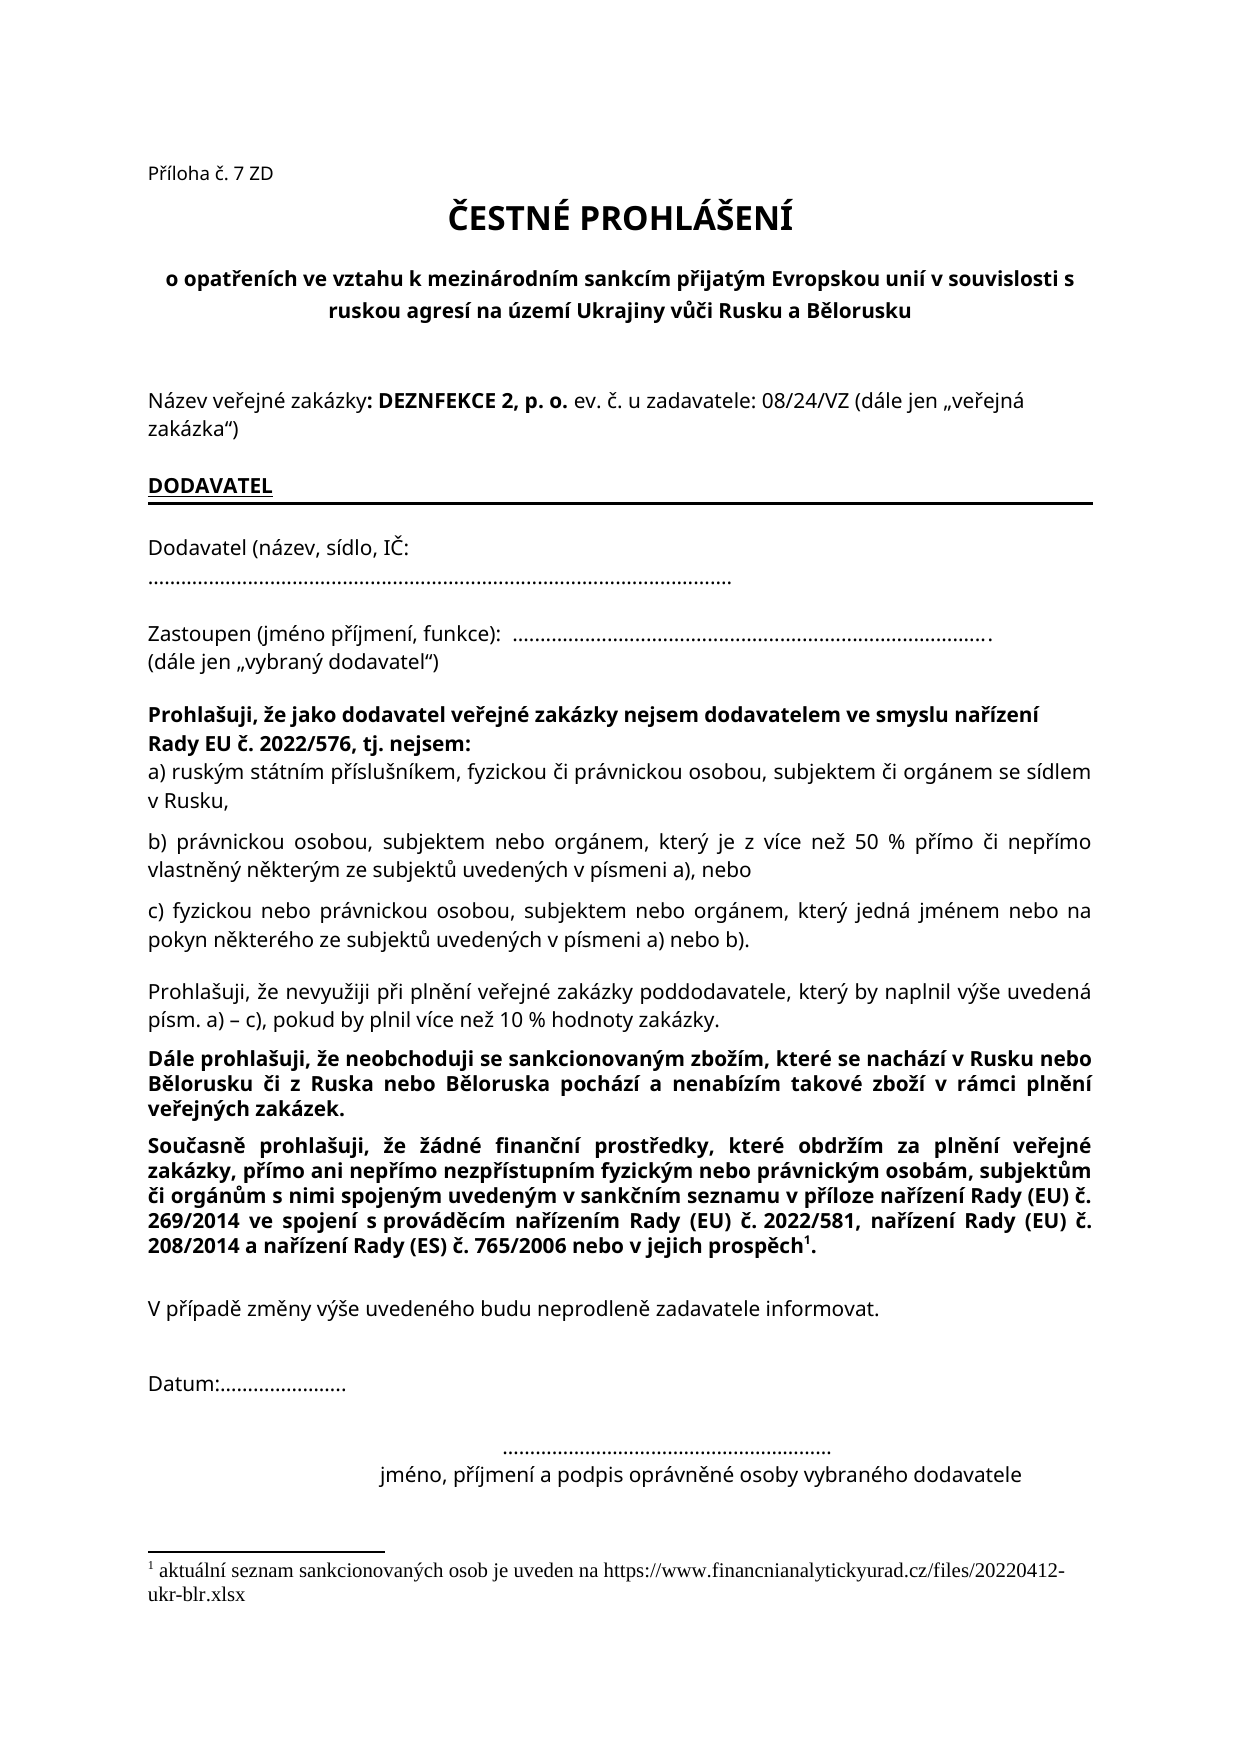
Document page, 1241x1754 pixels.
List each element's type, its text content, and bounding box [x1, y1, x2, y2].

text b) právnickou osobou, subjektem nebo orgánem, který je z více než 50 % přímo či nepřímo vlastněný některým ze subjektů uvedených v písmeni a), nebo [148, 827, 1093, 884]
text (dále jen „vybraný dodavatel“) [148, 647, 1093, 676]
text DODAVATEL [148, 471, 1093, 502]
subtitle V případě změny výše uvedeného budu neprodleně zadavatele informovat. [148, 1296, 1093, 1321]
text jméno, příjmení a podpis oprávněné osoby vybraného dodavatele [295, 1460, 1196, 1488]
subtitle …………………………………………………… [369, 1435, 1093, 1460]
subtitle Datum:………………….. [148, 1371, 1093, 1396]
text a) ruským státním příslušníkem, fyzickou či právnickou osobou, subjektem či orgánem se sídlem v Rusku, [148, 757, 1093, 814]
text Příloha č. 7 ZD [148, 160, 1093, 186]
text o opatřeních ve vztahu k mezinárodním sankcím přijatým Evropskou unií v souvislosti s ruskou agresí na území Ukrajiny vůči Rusku a Bělorusku [148, 264, 1093, 325]
text Prohlašuji, že jako dodavatel veřejné zakázky nejsem dodavatelem ve smyslu nařízení Rady EU č. 2022/576, tj. nejsem: [148, 701, 1093, 757]
text Dodavatel (název, sídlo, IČ: [148, 533, 1093, 562]
text Prohlašuji, že nevyužiji při plnění veřejné zakázky poddodavatele, který by naplnil výše uvedená písm. a) – c), pokud by plnil více než 10 % hodnoty zakázky. [148, 977, 1093, 1034]
text c) fyzickou nebo právnickou osobou, subjektem nebo orgánem, který jedná jménem nebo na pokyn některého ze subjektů uvedených v písmeni a) nebo b). [148, 896, 1093, 953]
subtitle Dále prohlašuji, že neobchoduji se sankcionovaným zbožím, které se nachází v Rusku nebo Bělorusku či z Ruska nebo Běloruska pochází a nenabízím takové zboží v rámci plnění veřejných zakázek. [148, 1046, 1093, 1121]
subtitle ČESTNÉ PROHLÁŠENÍ [148, 211, 1093, 236]
subtitle Současně prohlašuji, že žádné finanční prostředky, které obdržím za plnění veřejné zakázky, přímo ani nepřímo nezpřístupním fyzickým nebo právnickým osobám, subjektům či orgánům s nimi spojeným uvedeným v sankčním seznamu v příloze nařízení Rady (EU) č. 269/2014 ve spojení s prováděcím nařízením Rady (EU) č. 2022/581, nařízení Rady (EU) č. 208/2014 a nařízení Rady (ES) č. 765/2006 nebo v jejich prospěch. [148, 1134, 1093, 1259]
text ………................................................................................................ [148, 562, 1093, 590]
text Název veřejné zakázky: DEZNFEKCE 2, p. o. ev. č. u zadavatele: 08/24/VZ (dále jen „veřejná zakázka“) [148, 386, 1093, 443]
text Zastoupen (jméno příjmení, funkce): ...................................................................................... [148, 619, 1093, 647]
